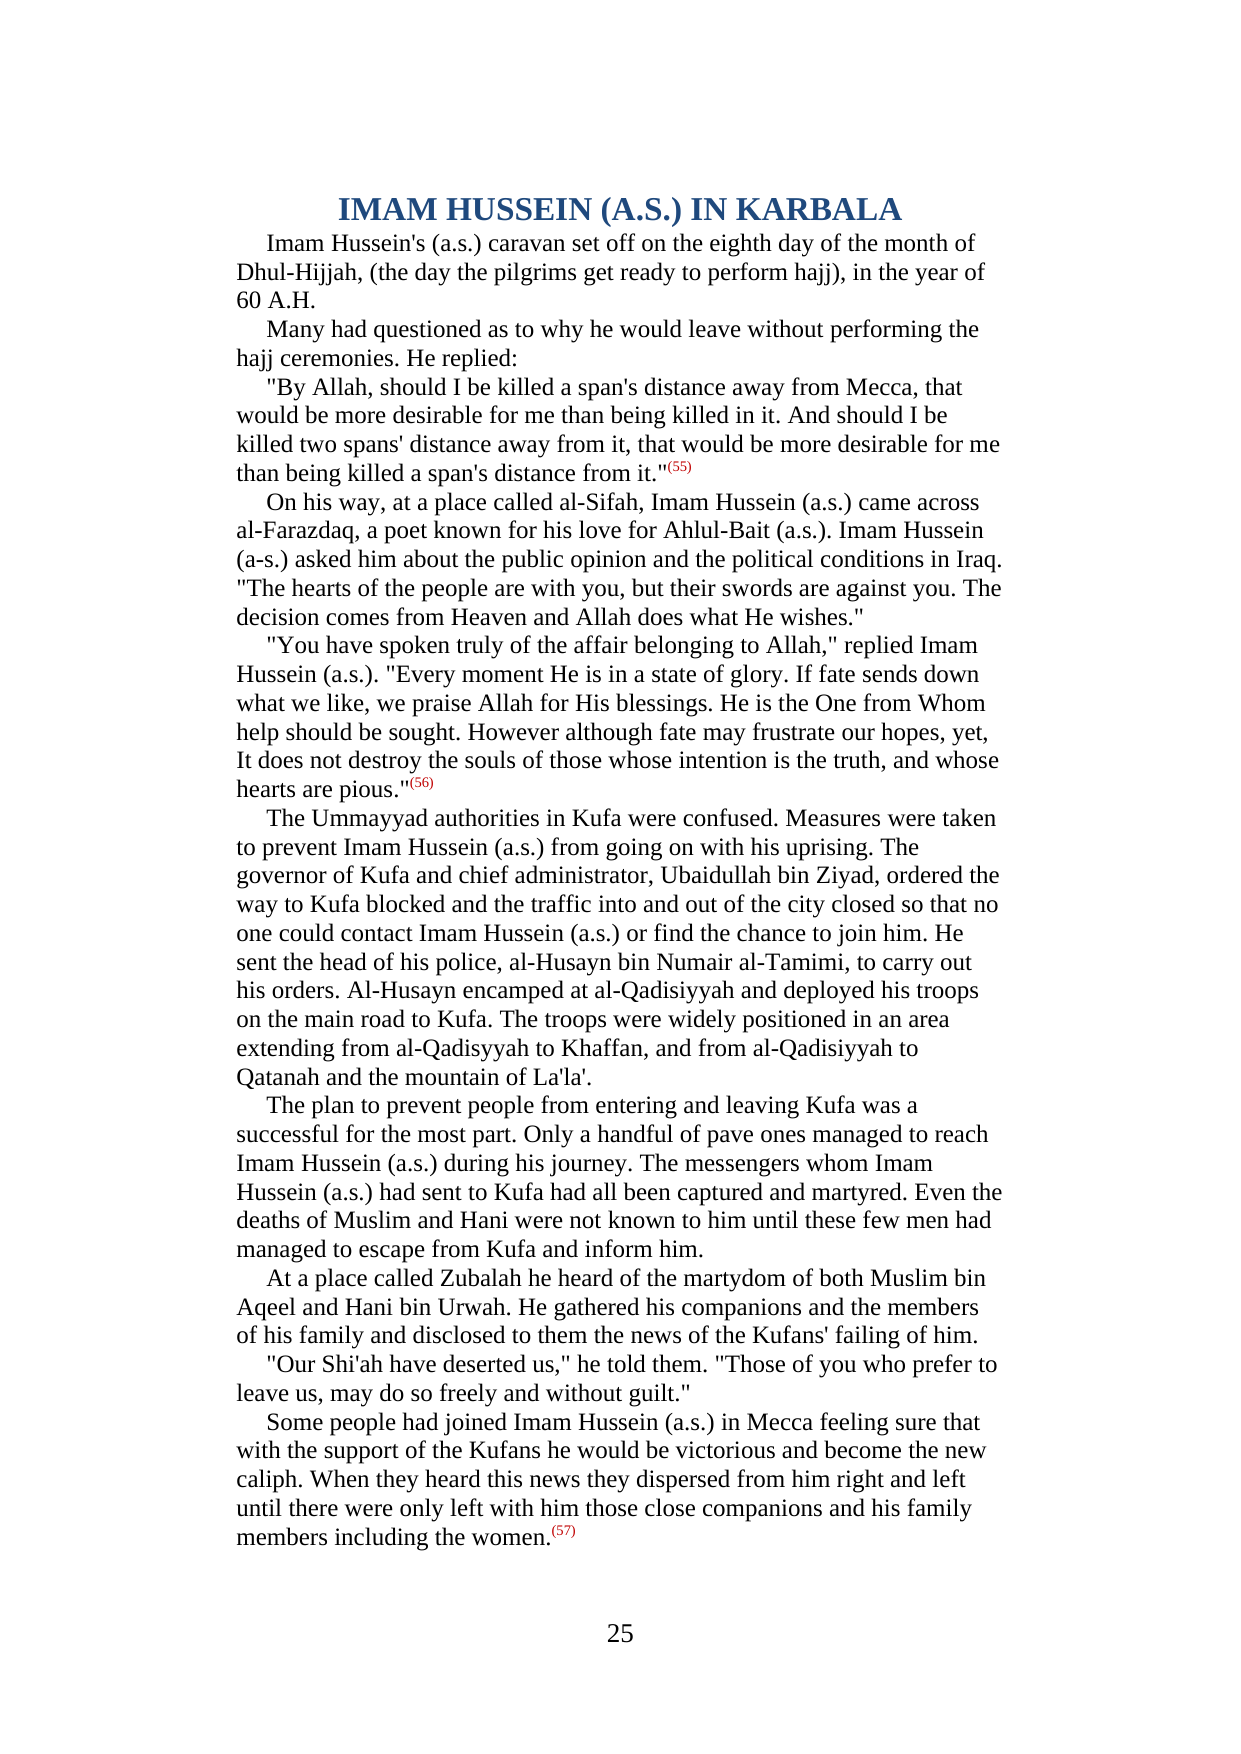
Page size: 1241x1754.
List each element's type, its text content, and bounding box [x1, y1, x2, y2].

text Imam Hussein's (a.s.) caravan set off on the eighth day of the month of Dhul-Hijjah, (the day the pilgrims get ready to perform hajj), in the year of 60 A.H. [236, 228, 1004, 314]
text The Ummayyad authorities in Kufa were confused. Measures were taken to prevent Imam Hussein (a.s.) from going on with his uprising. The governor of Kufa and chief administrator, Ubaidullah bin Ziyad, ordered the way to Kufa blocked and the traffic into and out of the city closed so that no one could contact Imam Hussein (a.s.) or find the chance to join him. He sent the head of his police, al-Husayn bin Numair al-Tamimi, to carry out his orders. Al-Husayn encamped at al-Qadisiyyah and deployed his troops on the main road to Kufa. The troops were widely positioned in an area extending from al-Qadisyyah to Khaffan, and from al-Qadisiyyah to Qatanah and the mountain of La'la'. [236, 803, 1004, 1091]
text "Our Shi'ah have deserted us," he told them. "Those of you who prefer to leave us, may do so freely and without guilt." [236, 1349, 1004, 1407]
text "You have spoken truly of the affair belonging to Allah," replied Imam Hussein (a.s.). "Every moment He is in a state of glory. If fate sends down what we like, we praise Allah for His blessings. He is the One from Whom help should be sought. However although fate may frustrate our hopes, yet, It does not destroy the souls of those whose intention is the truth, and whose hearts are pious."(56) [236, 631, 1004, 803]
subtitle IMAM HUSSEIN (A.S.) IN KARBALA [236, 190, 1004, 228]
text On his way, at a place called al-Sifah, Imam Hussein (a.s.) came across al-Farazdaq, a poet known for his love for Ahlul-Bait (a.s.). Imam Hussein (a-s.) asked him about the public opinion and the political conditions in Iraq. "The hearts of the people are with you, but their swords are against you. The decision comes from Heaven and Allah does what He wishes." [236, 487, 1004, 631]
text The plan to prevent people from entering and leaving Kufa was a successful for the most part. Only a handful of pave ones managed to reach Imam Hussein (a.s.) during his journey. The messengers whom Imam Hussein (a.s.) had sent to Kufa had all been captured and martyred. Even the deaths of Muslim and Hani were not known to him until these few men had managed to escape from Kufa and inform him. [236, 1091, 1004, 1263]
text "By Allah, should I be killed a span's distance away from Mecca, that would be more desirable for me than being killed in it. And should I be killed two spans' distance away from it, that would be more desirable for me than being killed a span's distance from it."(55) [236, 372, 1004, 487]
text Some people had joined Imam Hussein (a.s.) in Mecca feeling sure that with the support of the Kufans he would be victorious and become the new caliph. When they heard this news they dispersed from him right and left until there were only left with him those close companions and his family members including the women.(57) [236, 1407, 1004, 1551]
text At a place called Zubalah he heard of the martydom of both Muslim bin Aqeel and Hani bin Urwah. He gathered his companions and the members of his family and disclosed to them the news of the Kufans' failing of him. [236, 1263, 1004, 1349]
text Many had questioned as to why he would leave without performing the hajj ceremonies. He replied: [236, 314, 1004, 372]
